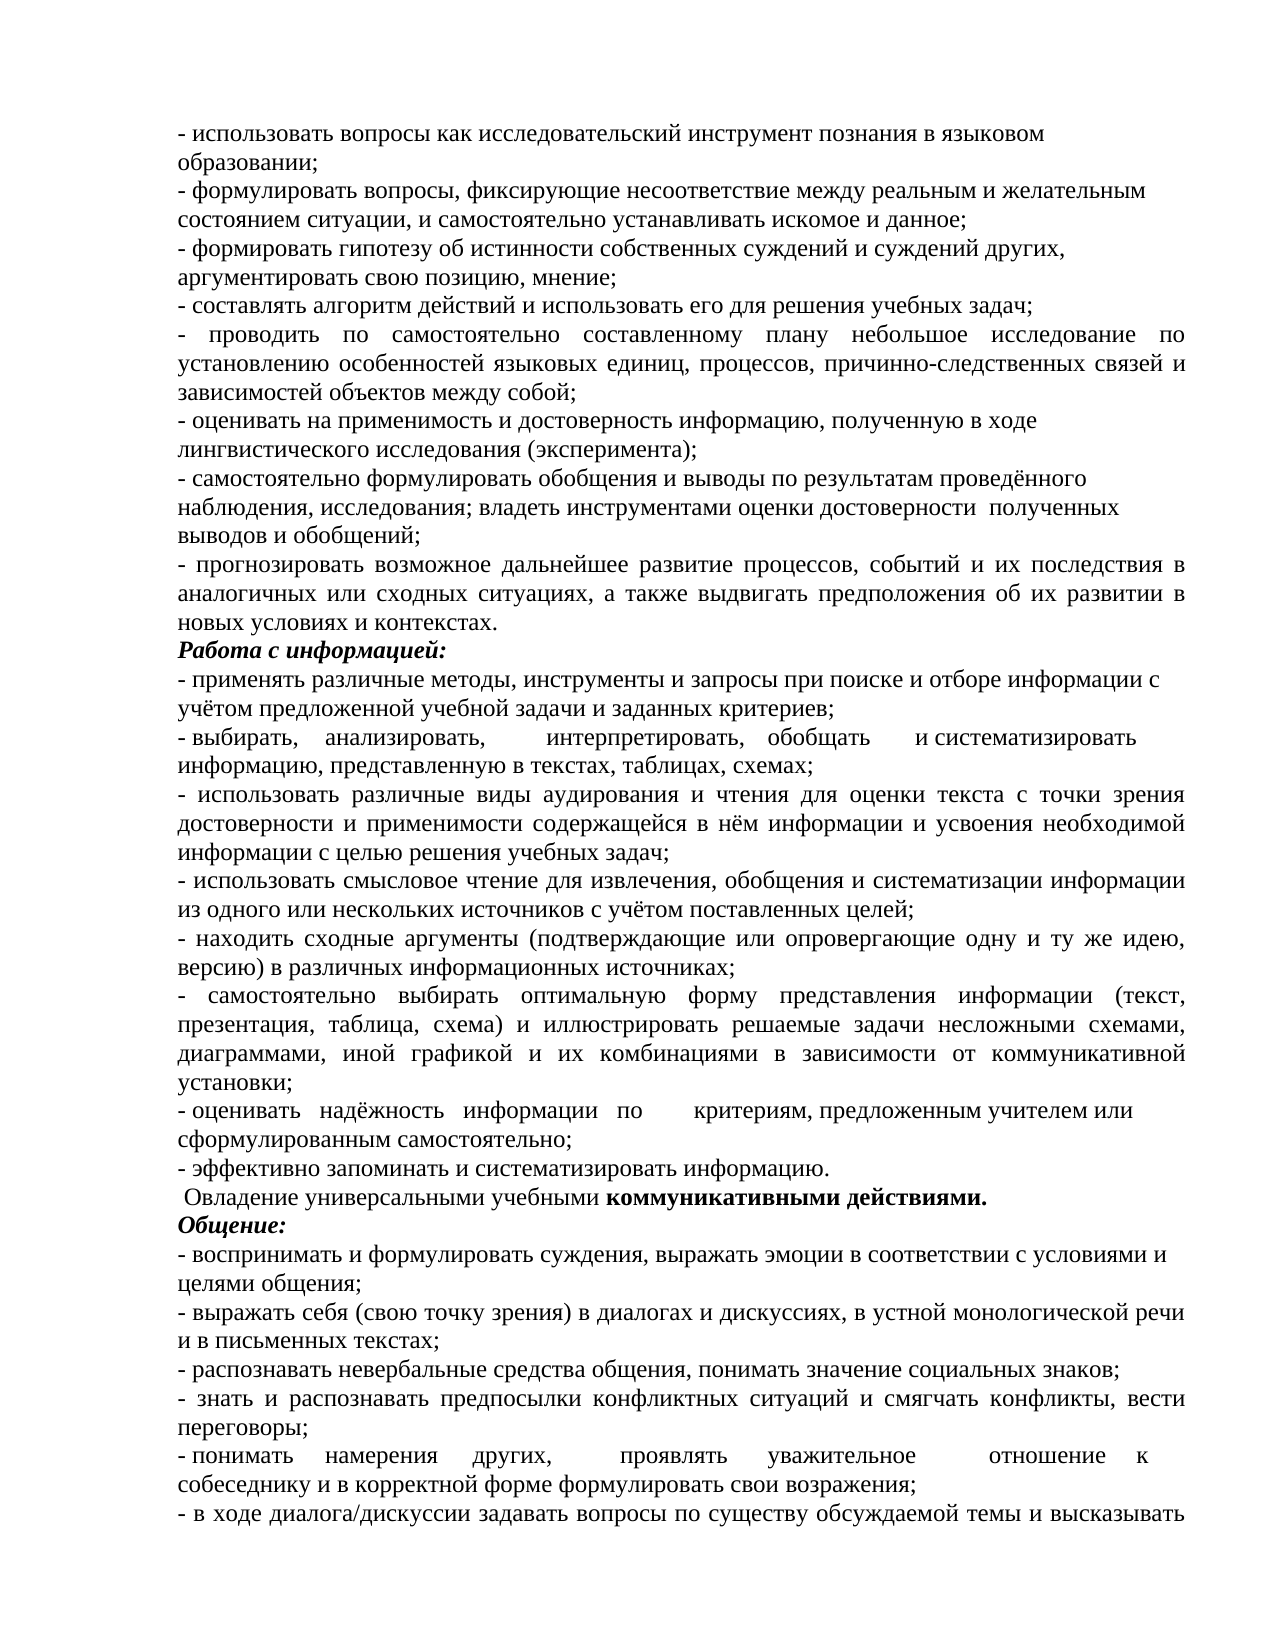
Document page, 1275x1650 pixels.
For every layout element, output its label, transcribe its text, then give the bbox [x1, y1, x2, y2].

text - использовать различные виды аудирования и чтения для оценки текста с точки зрения достоверности и применимости содержащейся в нём информации и усвоения необходимой информации с целью решения учебных задач; [177, 779, 1186, 866]
text - формулировать вопросы, фиксирующие несоответствие между реальным и желательным состоянием ситуации, и самостоятельно устанавливать искомое и данное; [177, 176, 1186, 233]
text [177, 1498, 1186, 1527]
text - распознавать невербальные средства общения, понимать значение социальных знаков; [177, 1354, 1186, 1383]
text - самостоятельно формулировать обобщения и выводы по результатам проведённого наблюдения, исследования; владеть инструментами оценки достоверности полученных выводов и обобщений; [177, 463, 1186, 549]
text - выбирать, анализировать, интерпретировать, обобщать и систематизировать информацию, представленную в текстах, таблицах, схемах; [177, 722, 1186, 779]
text - воспринимать и формулировать суждения, выражать эмоции в соответствии с условиями и целями общения; [177, 1239, 1186, 1297]
text - оценивать на применимость и достоверность информацию, полученную в ходе лингвистического исследования (эксперимента); [177, 406, 1186, 463]
text - эффективно запоминать и систематизировать информацию. [177, 1153, 1186, 1182]
text - понимать намерения других, проявлять уважительное отношение к собеседнику и в корректной форме формулировать свои возражения; [177, 1441, 1186, 1498]
text - выражать себя (свою точку зрения) в диалогах и дискуссиях, в устной монологической речи и в письменных текстах; [177, 1297, 1186, 1354]
text Овладение универсальными учебными коммуникативными действиями. [177, 1182, 1186, 1211]
text - самостоятельно выбирать оптимальную форму представления информации (текст, презентация, таблица, схема) и иллюстрировать решаемые задачи несложными схемами, диаграммами, иной графикой и их комбинациями в зависимости от коммуникативной установки; [177, 981, 1186, 1096]
text Работа с информацией: [177, 636, 1186, 664]
text - использовать смысловое чтение для извлечения, обобщения и систематизации информации из одного или нескольких источников с учётом поставленных целей; [177, 866, 1186, 923]
text - знать и распознавать предпосылки конфликтных ситуаций и смягчать конфликты, вести переговоры; [177, 1383, 1186, 1441]
text - прогнозировать возможное дальнейшее развитие процессов, событий и их последствия в аналогичных или сходных ситуациях, а также выдвигать предположения об их развитии в новых условиях и контекстах. [177, 549, 1186, 636]
text - оценивать надёжность информации по критериям, предложенным учителем или сформулированным самостоятельно; [177, 1096, 1186, 1153]
text - применять различные методы, инструменты и запросы при поиске и отборе информации с учётом предложенной учебной задачи и заданных критериев; [177, 664, 1186, 722]
text - использовать вопросы как исследовательский инструмент познания в языковом образовании; [177, 118, 1186, 176]
text - формировать гипотезу об истинности собственных суждений и суждений других, аргументировать свою позицию, мнение; [177, 233, 1186, 291]
text - составлять алгоритм действий и использовать его для решения учебных задач; [177, 291, 1186, 319]
text Общение: [177, 1211, 1186, 1239]
text - находить сходные аргументы (подтверждающие или опровергающие одну и ту же идею, версию) в различных информационных источниках; [177, 923, 1186, 981]
text - проводить по самостоятельно составленному плану небольшое исследование по установлению особенностей языковых единиц, процессов, причинно-следственных связей и зависимостей объектов между собой; [177, 319, 1186, 406]
